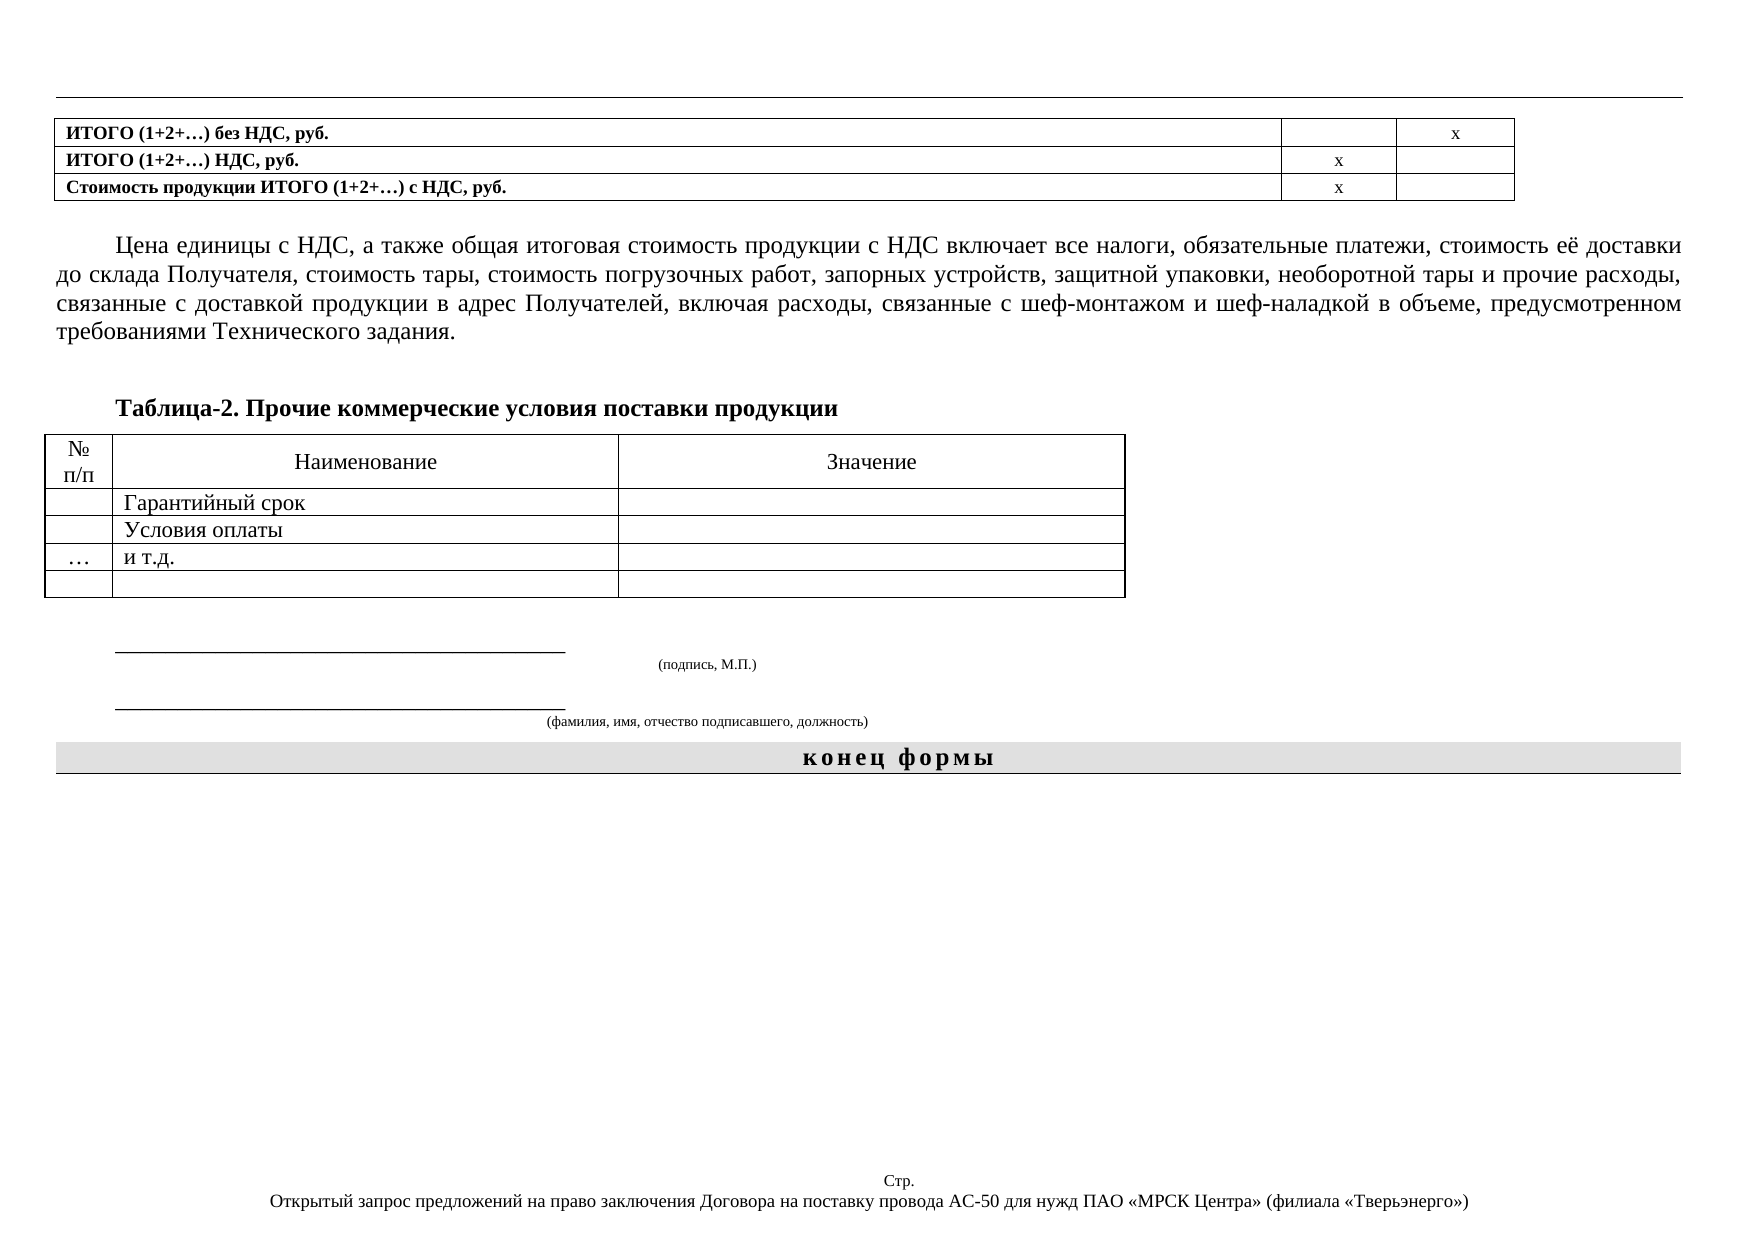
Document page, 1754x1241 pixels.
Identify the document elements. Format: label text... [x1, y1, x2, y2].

table_header № п/п [46, 435, 112, 488]
table_cell [113, 571, 618, 597]
table_header Наименование [113, 435, 618, 488]
text Таблица-2. Прочие коммерческие условия поставки продукции [56, 393, 1683, 421]
table_cell и т.д. [113, 544, 618, 570]
text ____________________________________ [56, 627, 1683, 656]
table_header Значение [619, 435, 1124, 488]
table_cell х [1397, 119, 1514, 146]
text Цена единицы с НДС, а также общая итоговая стоимость продукции с НДС включает все налоги, обязательные платежи, стоимость её доставки до склада Получателя, стоимость тары, стоимость погрузочных работ, запорных устройств, защитной упаковки, необоротной тары и прочие расходы, связанные с доставкой продукции в адрес Получателей, включая расходы, связанные с шеф-монтажом и шеф-наладкой в объеме, предусмотренном требованиями Технического задания. [56, 230, 1683, 345]
table_cell ИТОГО (1+2+…) НДС, руб. [55, 147, 1281, 173]
text (подпись, М.П.) [56, 656, 1299, 684]
table_cell [1282, 119, 1396, 146]
table_cell Стоимость продукции ИТОГО (1+2+…) с НДС, руб. [55, 174, 1281, 200]
table_cell х [1282, 174, 1396, 200]
table_cell [619, 489, 1124, 515]
table_cell … [46, 544, 112, 570]
table_cell Условия оплаты [113, 516, 618, 542]
text ____________________________________ [56, 684, 1683, 713]
table_cell [619, 516, 1124, 542]
table_cell Гарантийный срок [113, 489, 618, 515]
table_cell [46, 571, 112, 597]
table_cell х [1282, 147, 1396, 173]
text конец формы [56, 742, 1681, 773]
table_cell [619, 544, 1124, 570]
table_cell [619, 571, 1124, 597]
table_cell [46, 489, 112, 515]
table_cell [1397, 174, 1514, 200]
table_cell [46, 516, 112, 542]
text (фамилия, имя, отчество подписавшего, должность) [56, 713, 1299, 742]
table_cell ИТОГО (1+2+…) без НДС, руб. [55, 119, 1281, 146]
table_cell [1397, 147, 1514, 173]
